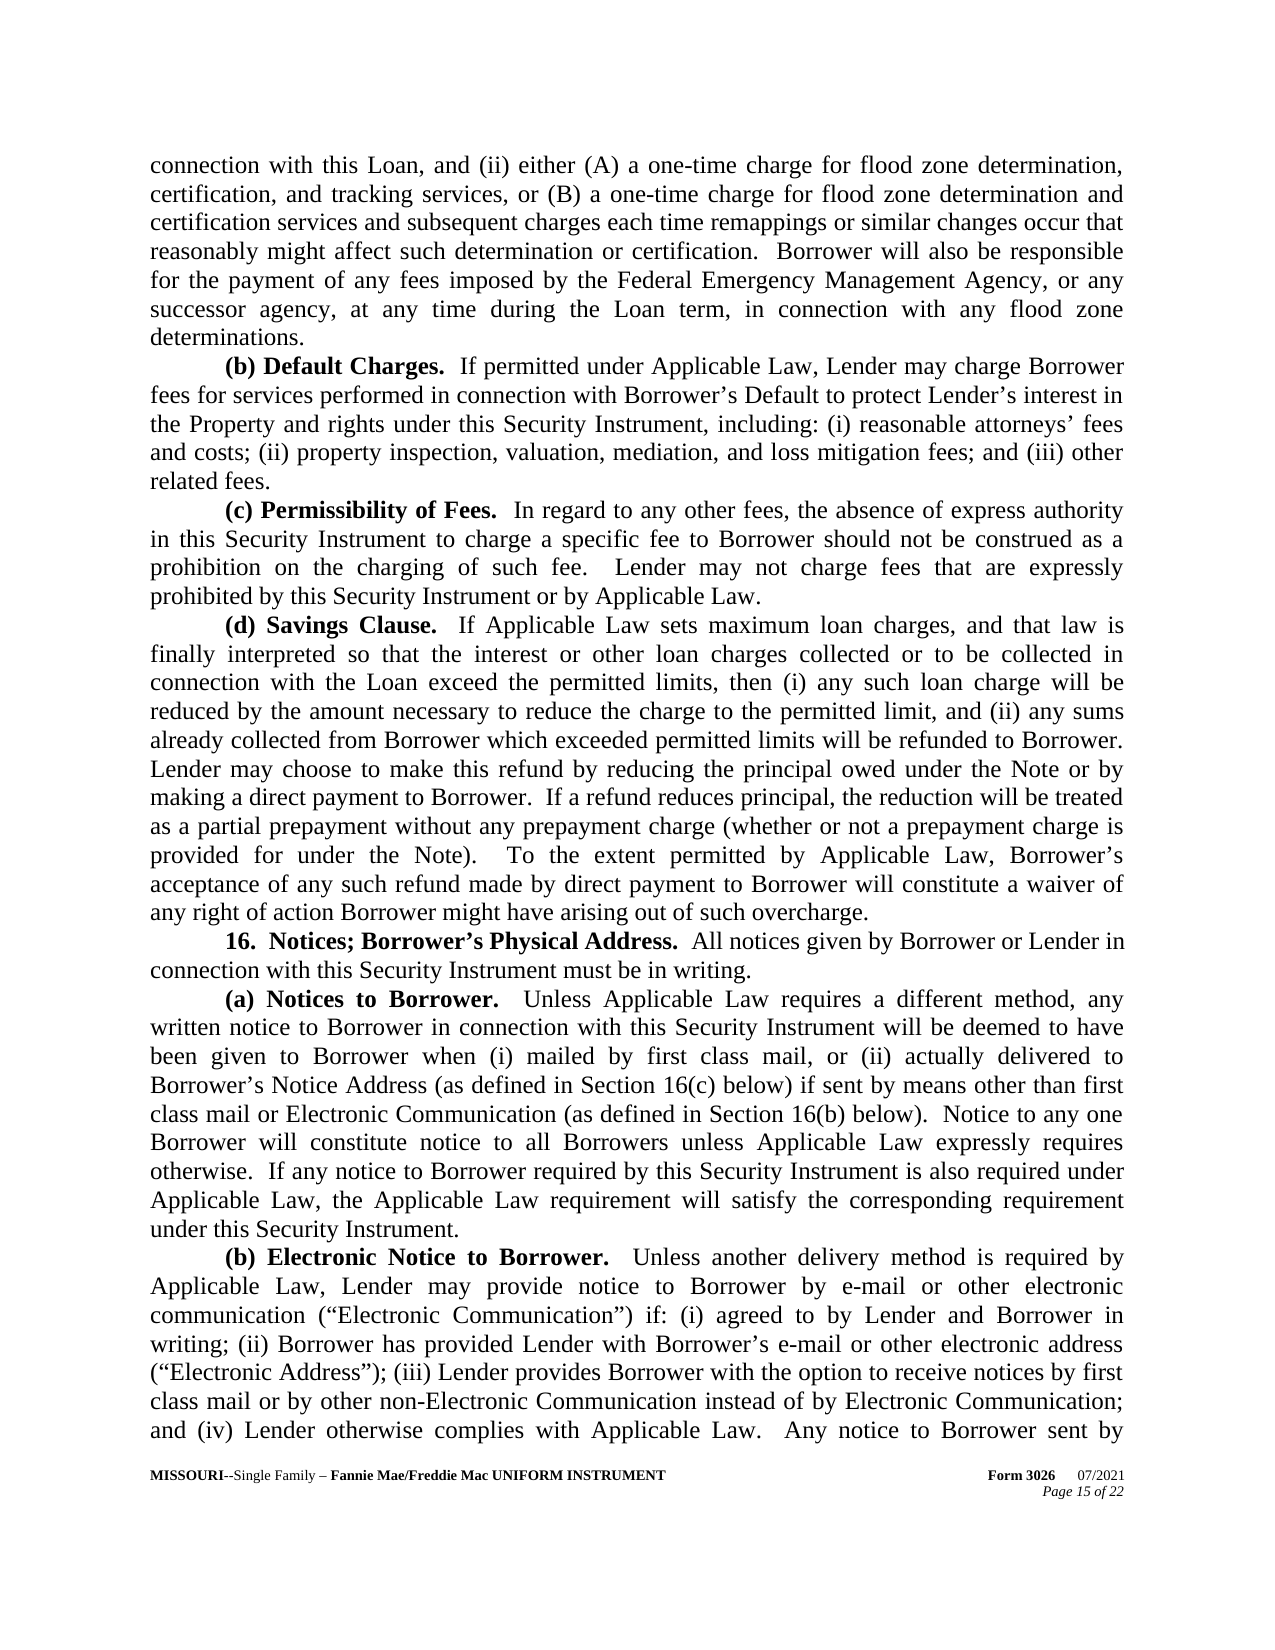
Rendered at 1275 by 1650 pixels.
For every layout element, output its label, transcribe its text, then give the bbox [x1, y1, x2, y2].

text (a) Notices to Borrower. Unless Applicable Law requires a different method, any written notice to Borrower in connection with this Security Instrument will be deemed to have been given to Borrower when (i) mailed by first class mail, or (ii) actually delivered to Borrower’s Notice Address (as defined in Section 16(c) below) if sent by means other than first class mail or Electronic Communication (as defined in Section 16(b) below). Notice to any one Borrower will constitute notice to all Borrowers unless Applicable Law expressly requires otherwise. If any notice to Borrower required by this Security Instrument is also required under Applicable Law, the Applicable Law requirement will satisfy the corresponding requirement under this Security Instrument. [150, 984, 1125, 1242]
text (d) Savings Clause. If Applicable Law sets maximum loan charges, and that law is finally interpreted so that the interest or other loan charges collected or to be collected in connection with the Loan exceed the permitted limits, then (i) any such loan charge will be reduced by the amount necessary to reduce the charge to the permitted limit, and (ii) any sums already collected from Borrower which exceeded permitted limits will be refunded to Borrower. Lender may choose to make this refund by reducing the principal owed under the Note or by making a direct payment to Borrower. If a refund reduces principal, the reduction will be treated as a partial prepayment without any prepayment charge (whether or not a prepayment charge is provided for under the Note). To the extent permitted by Applicable Law, Borrower’s acceptance of any such refund made by direct payment to Borrower will constitute a waiver of any right of action Borrower might have arising out of such overcharge. [150, 610, 1125, 926]
text (c) Permissibility of Fees. In regard to any other fees, the absence of express authority in this Security Instrument to charge a specific fee to Borrower should not be construed as a prohibition on the charging of such fee. Lender may not charge fees that are expressly prohibited by this Security Instrument or by Applicable Law. [150, 495, 1125, 610]
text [150, 150, 1125, 351]
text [150, 1242, 1125, 1444]
text (b) Default Charges. If permitted under Applicable Law, Lender may charge Borrower fees for services performed in connection with Borrower’s Default to protect Lender’s interest in the Property and rights under this Security Instrument, including: (i) reasonable attorneys’ fees and costs; (ii) property inspection, valuation, mediation, and loss mitigation fees; and (iii) other related fees. [150, 351, 1125, 495]
text 16. Notices; Borrower’s Physical Address. All notices given by Borrower or Lender in connection with this Security Instrument must be in writing. [150, 926, 1125, 984]
